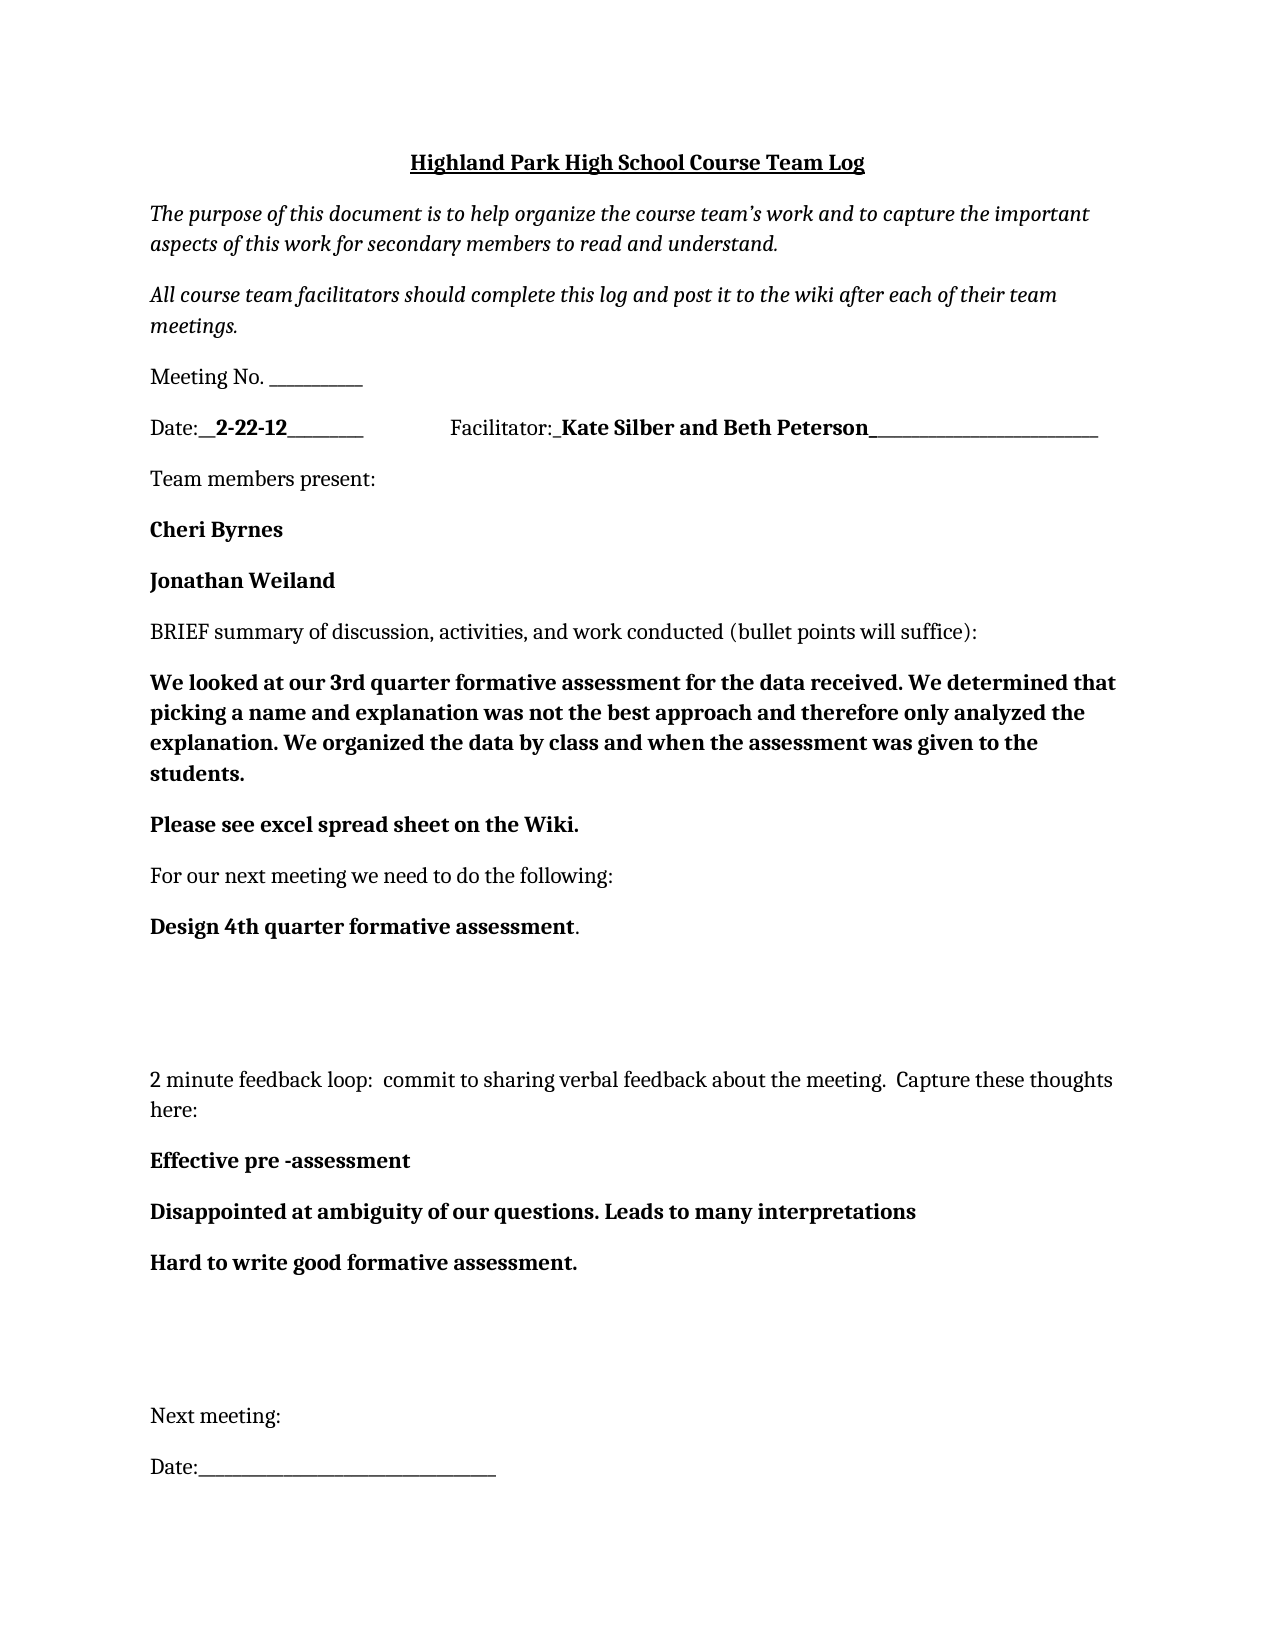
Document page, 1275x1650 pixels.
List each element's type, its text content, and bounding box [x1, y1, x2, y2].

text We looked at our 3rd quarter formative assessment for the data received. We determined that picking a name and explanation was not the best approach and therefore only analyzed the explanation. We organized the data by class and when the assessment was given to the students. [150, 670, 1125, 787]
text Disappointed at ambiguity of our questions. Leads to many interpretations [150, 1199, 1125, 1225]
text Cheri Byrnes [150, 517, 1125, 543]
text All course team facilitators should complete this log and post it to the wiki after each of their team meetings. [150, 282, 1125, 339]
text Please see excel spread sheet on the Wiki. [150, 811, 1125, 838]
text 2 minute feedback loop: commit to sharing verbal feedback about the meeting. Capture these thoughts here: [150, 1067, 1125, 1123]
text Design 4th quarter formative assessment. [150, 913, 1125, 940]
text Hard to write good formative assessment. [150, 1250, 1125, 1276]
text Date:___________________________________ [150, 1454, 1125, 1481]
text Effective pre -assessment [150, 1148, 1125, 1174]
text Next meeting: [150, 1403, 1125, 1429]
text Jonathan Weiland [150, 568, 1125, 594]
text Date:__2-22-12_________ Facilitator:_Kate Silber and Beth Peterson___________________________ [150, 414, 1125, 441]
text Meeting No. ___________ [150, 363, 1125, 390]
text For our next meeting we need to do the following: [150, 862, 1125, 889]
text Team members present: [150, 466, 1125, 492]
text The purpose of this document is to help organize the course team’s work and to capture the important aspects of this work for secondary members to read and understand. [150, 201, 1125, 258]
text Highland Park High School Course Team Log [150, 150, 1125, 176]
text BRIEF summary of discussion, activities, and work conducted (bullet points will suffice): [150, 619, 1125, 645]
